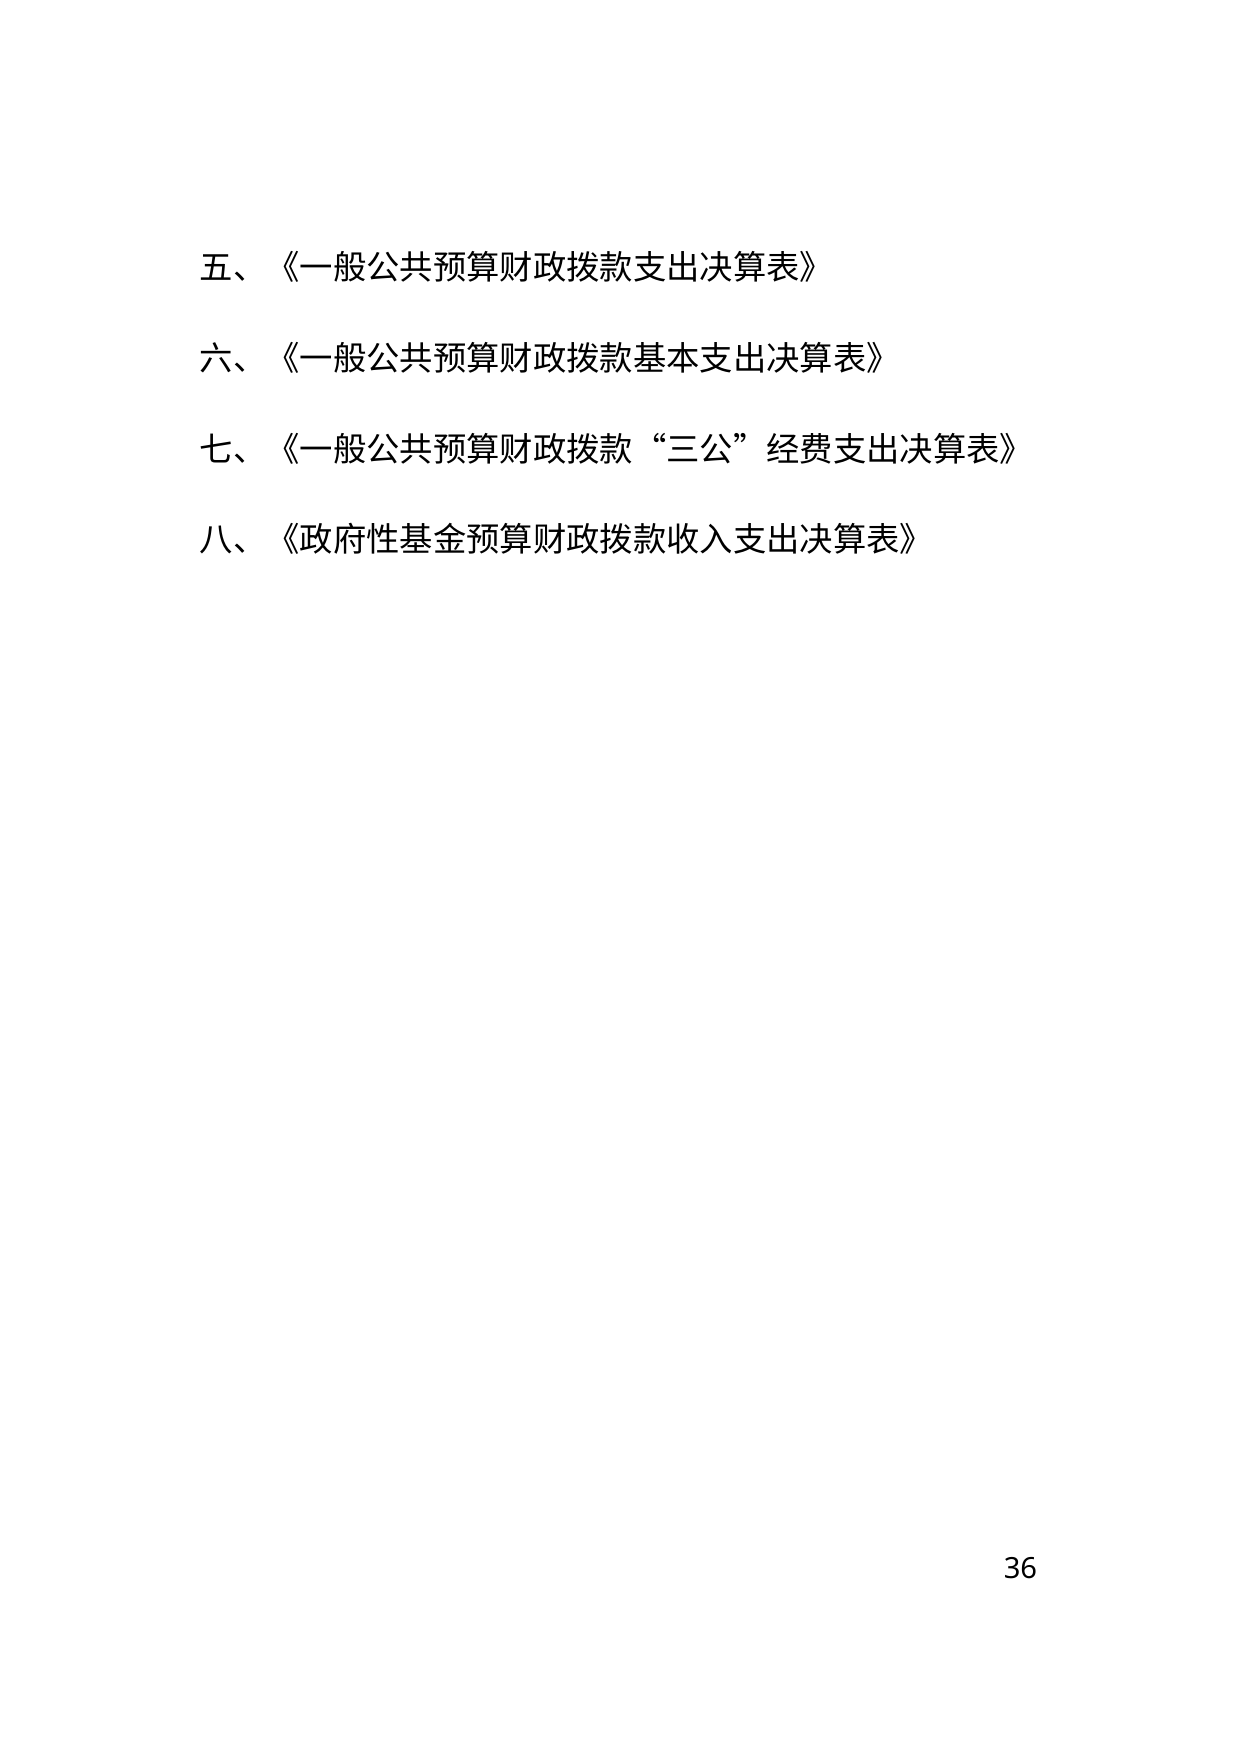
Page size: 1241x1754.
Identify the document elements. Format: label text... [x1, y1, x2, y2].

text 六、《一般公共预算财政拨款基本支出决算表》 [133, 311, 1107, 401]
text 五、《一般公共预算财政拨款支出决算表》 [133, 220, 1107, 311]
text 七、《一般公共预算财政拨款“三公”经费支出决算表》 [133, 401, 1107, 492]
text 八、《政府性基金预算财政拨款收入支出决算表》 [133, 492, 1107, 582]
